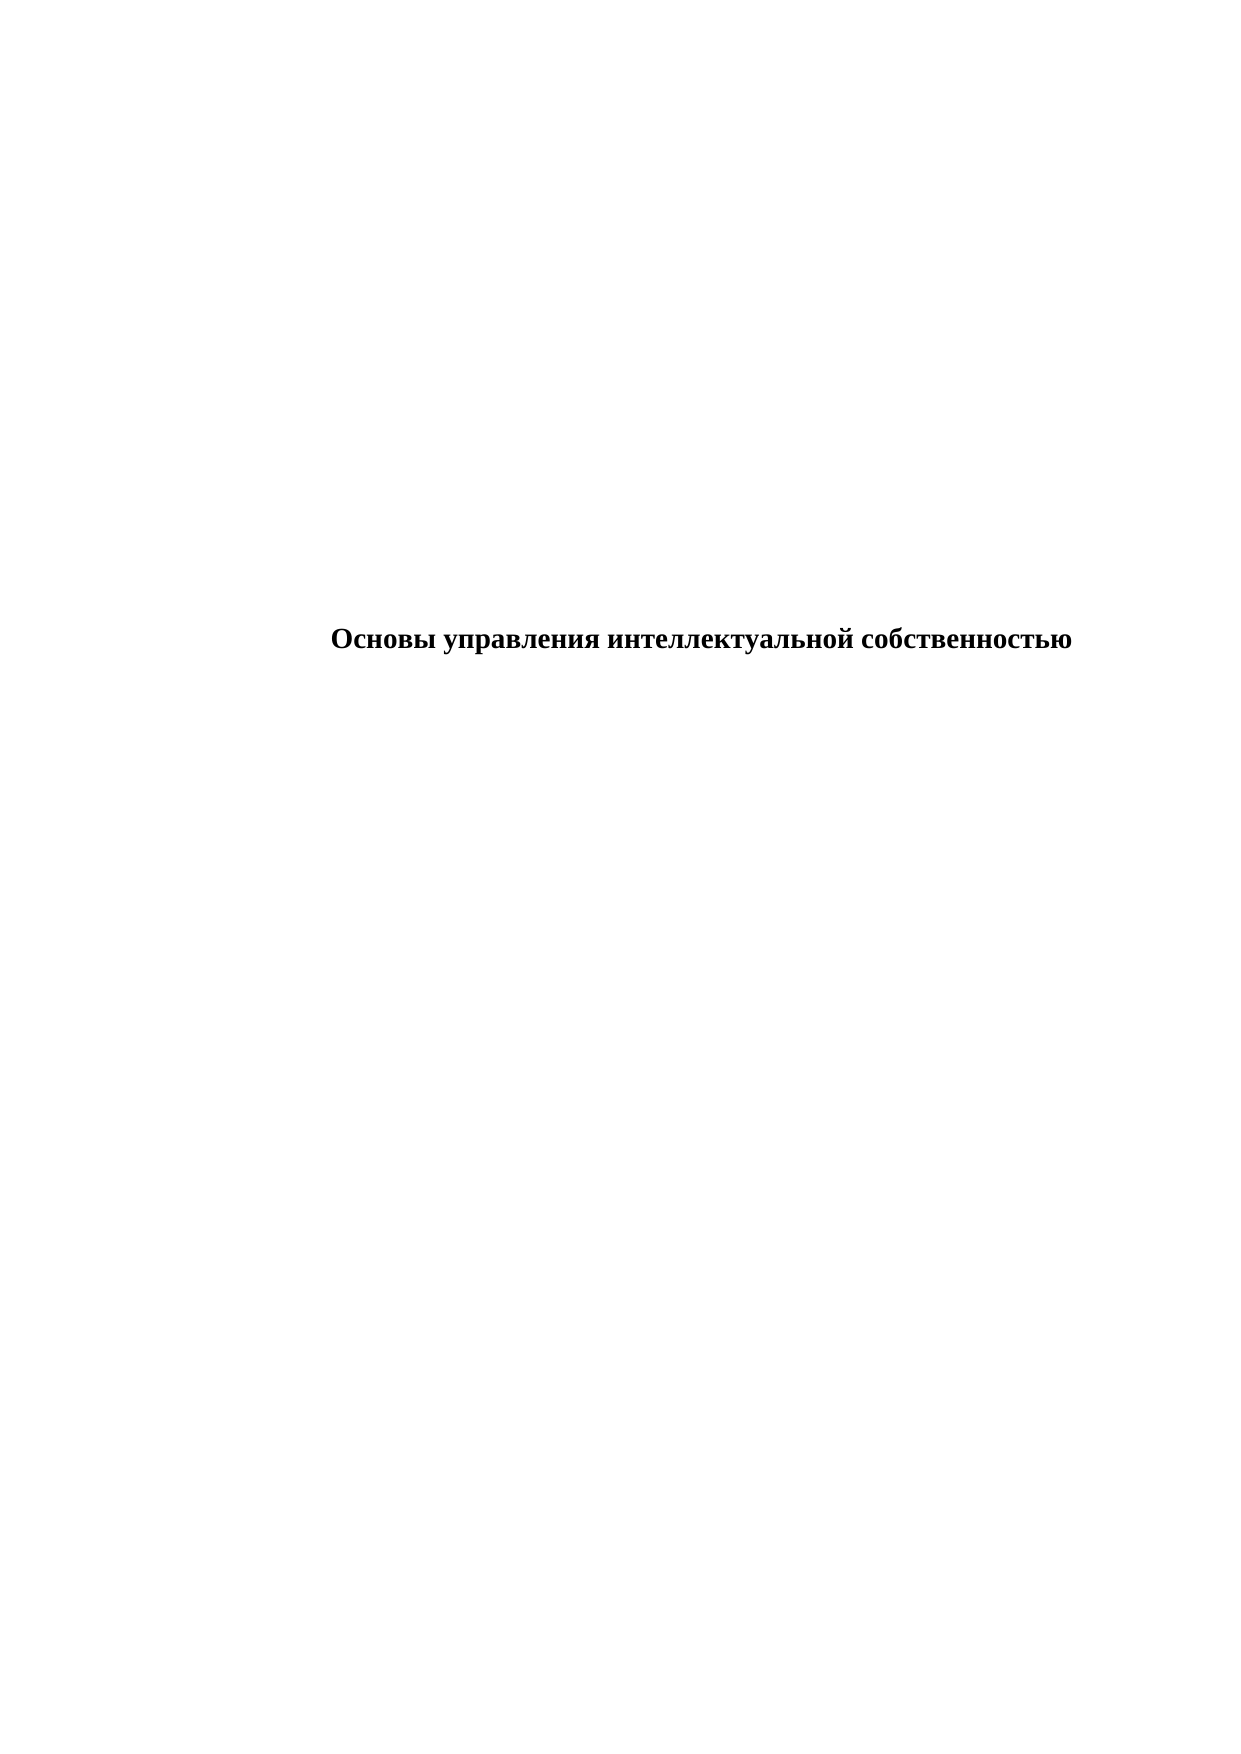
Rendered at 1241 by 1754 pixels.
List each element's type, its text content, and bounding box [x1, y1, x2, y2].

text Основы управления интеллектуальной собственностью [177, 621, 1152, 655]
